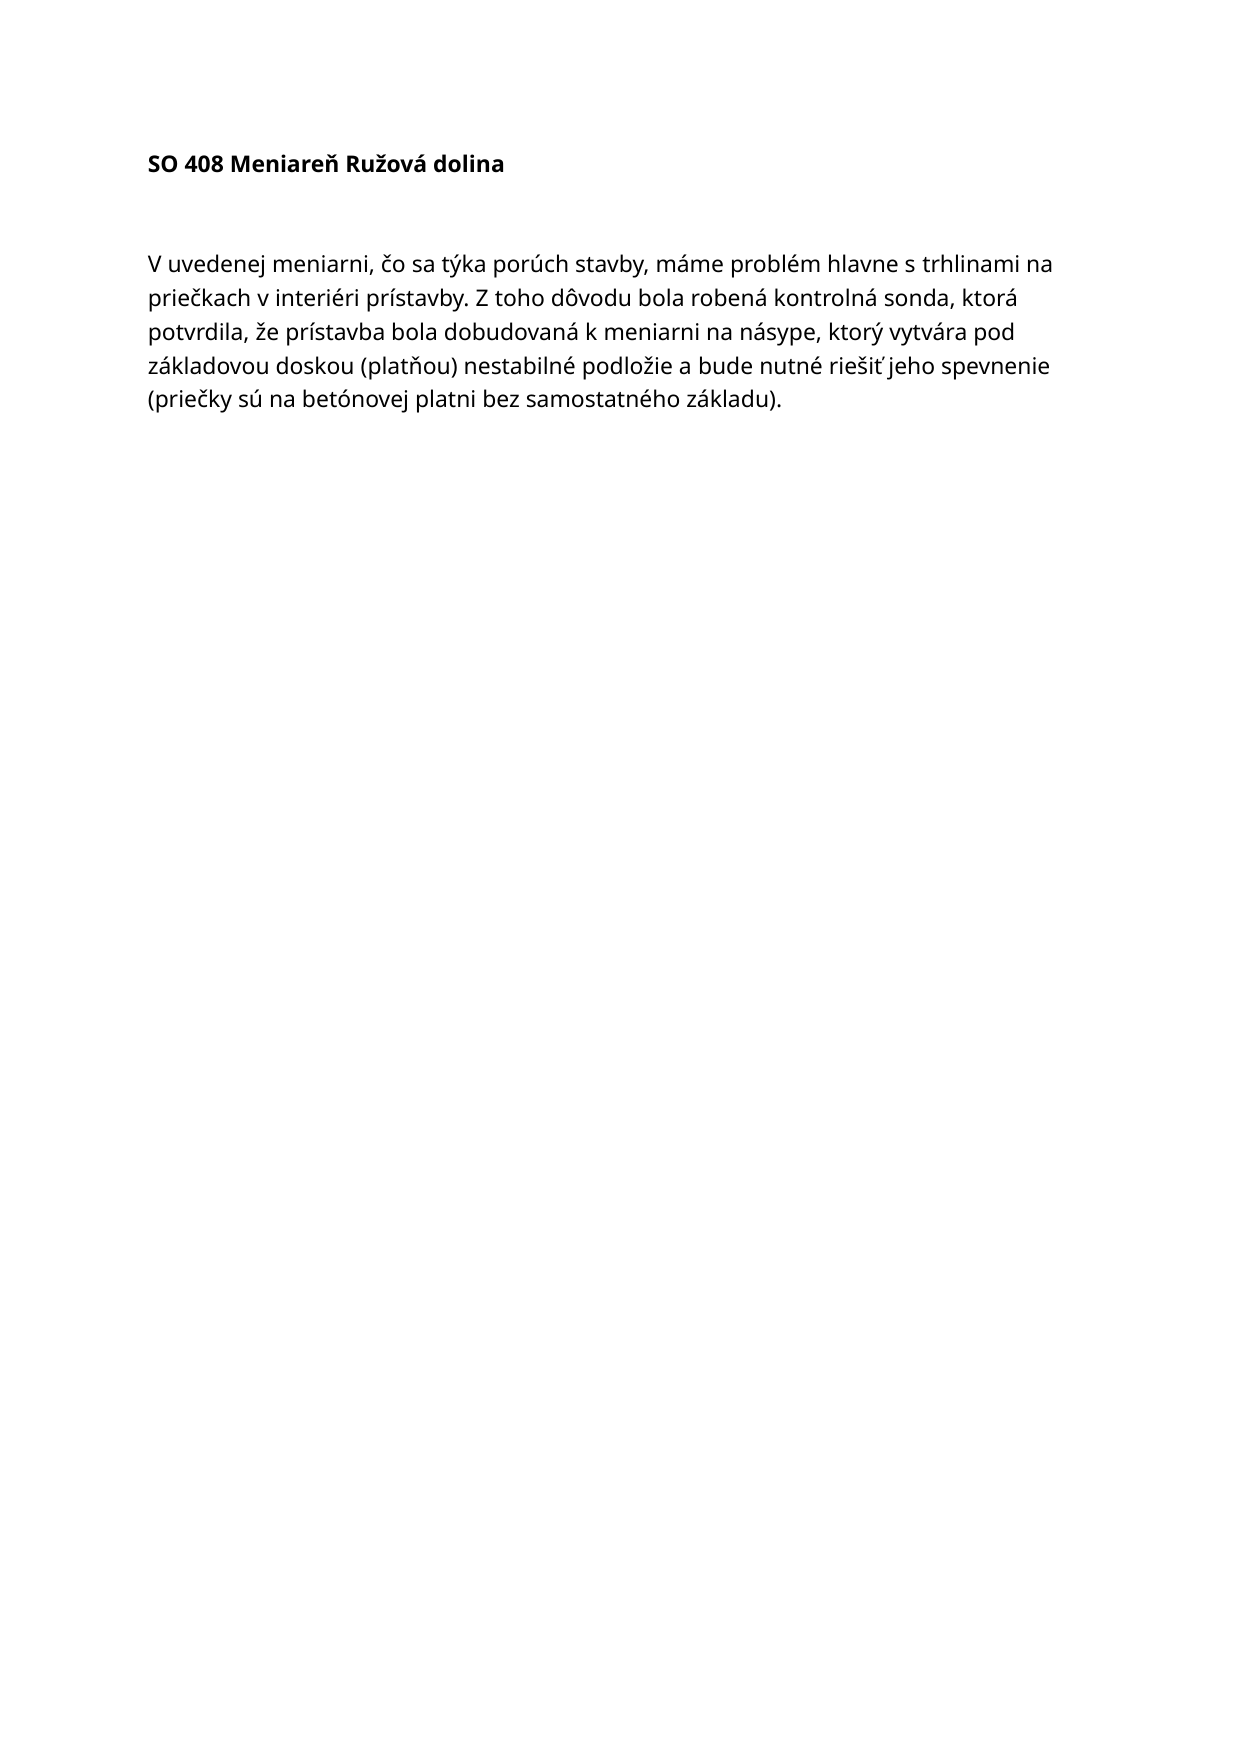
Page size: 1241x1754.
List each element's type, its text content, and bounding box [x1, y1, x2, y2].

text SO 408 Meniareň Ružová dolina [148, 148, 1093, 179]
text V uvedenej meniarni, čo sa týka porúch stavby, máme problém hlavne s trhlinami na priečkach v interiéri prístavby. Z toho dôvodu bola robená kontrolná sonda, ktorá potvrdila, že prístavba bola dobudovaná k meniarni na násype, ktorý vytvára pod základovou doskou (platňou) nestabilné podložie a bude nutné riešiť jeho spevnenie (priečky sú na betónovej platni bez samostatného základu). [148, 248, 1093, 415]
